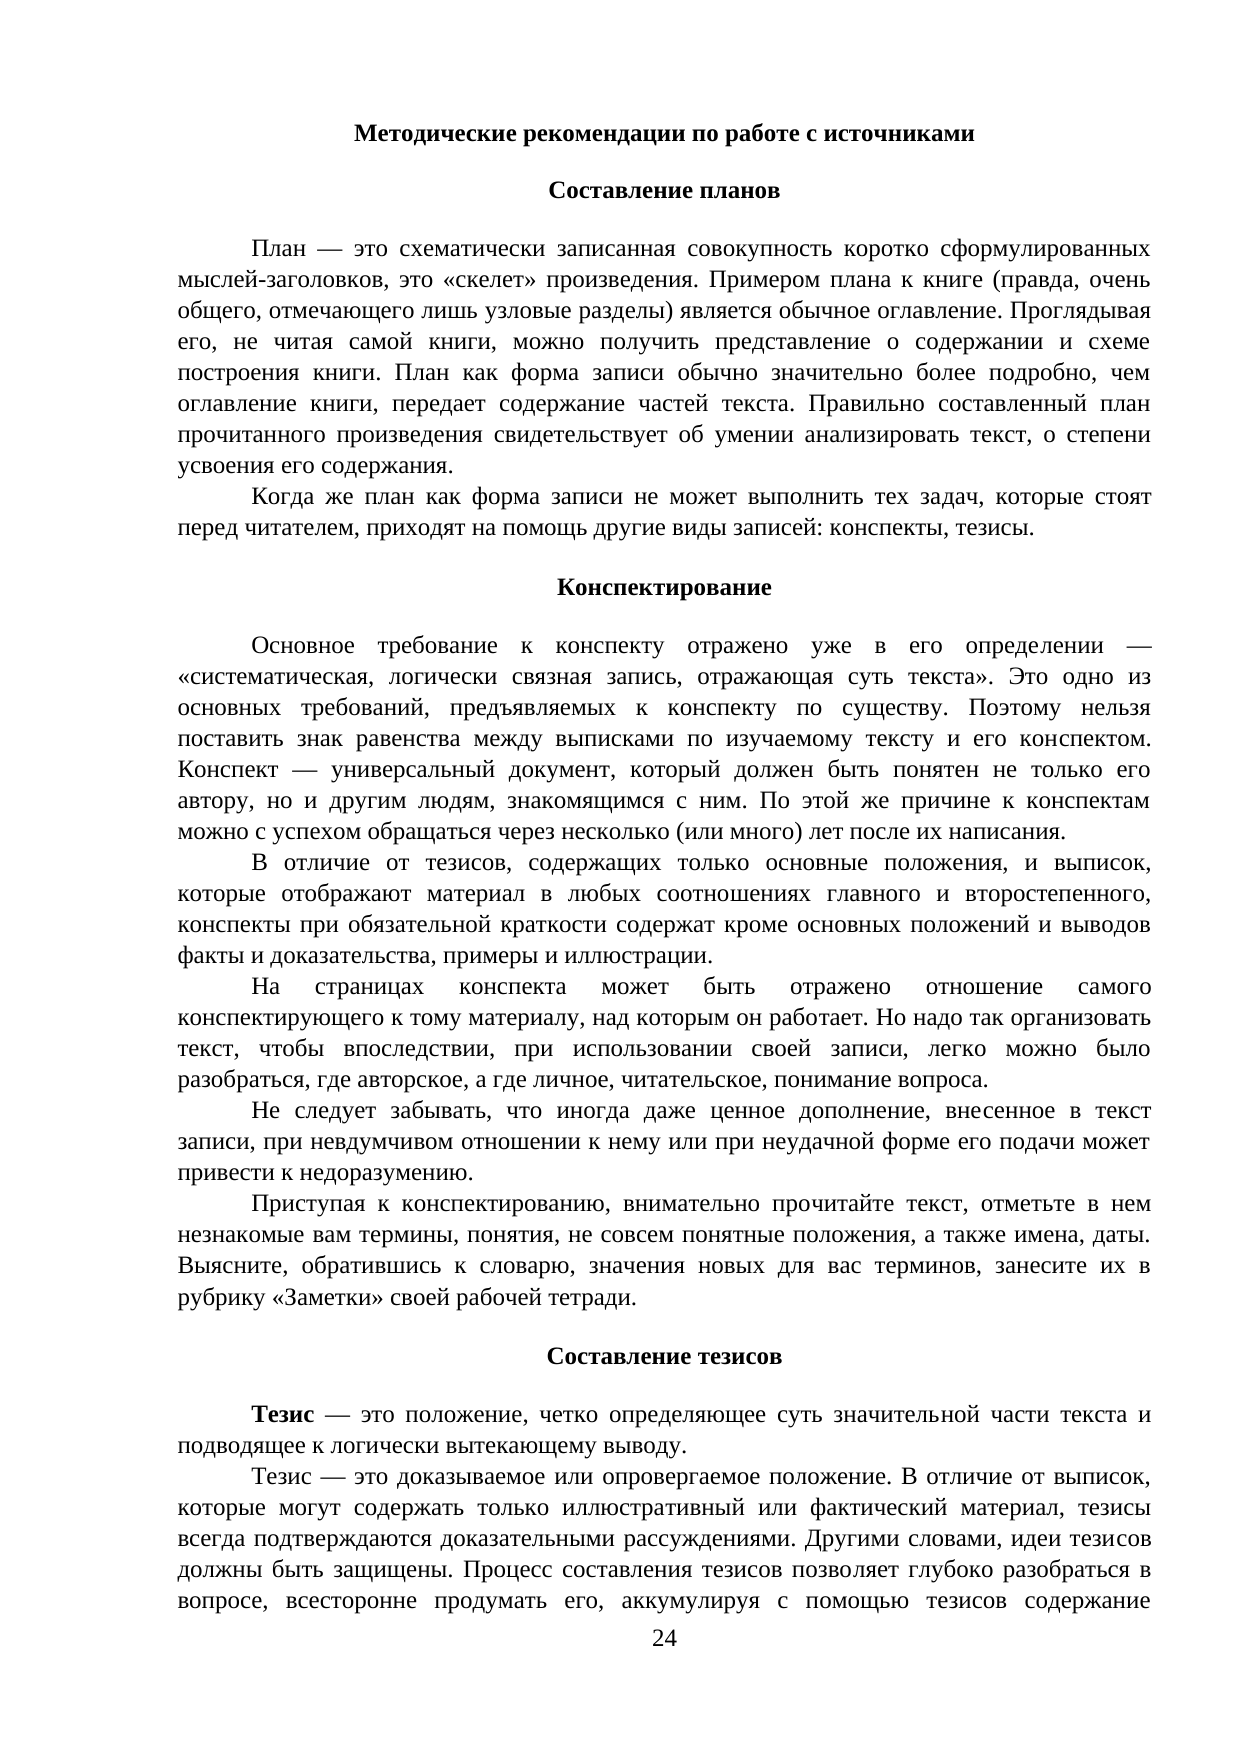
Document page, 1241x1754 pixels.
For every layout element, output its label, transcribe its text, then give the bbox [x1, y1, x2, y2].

text Составление планов [177, 176, 1152, 204]
text Тезис — это положение, четко определяющее суть значительной части текста и подводящее к логически вытекающему выводу. [177, 1399, 1152, 1459]
text В отличие от тезисов, содержащих только основные положения, и выписок, которые отображают материал в любых соотношениях главного и второстепенного, конспекты при обязательной краткости содержат кроме основных положений и выводов факты и доказательства, примеры и иллюстрации. [177, 847, 1152, 969]
text На страницах конспекта может быть отражено отношение самого конспектирующего к тому материалу, над которым он работает. Но надо так организовать текст, чтобы впоследствии, при использовании своей записи, легко можно было разобраться, где авторское, а где личное, читательское, понимание вопроса. [177, 971, 1152, 1093]
text Когда же план как форма записи не может выполнить тех задач, которые стоят перед читателем, приходят на помощь другие виды записей: конспекты, тезисы. [177, 481, 1152, 541]
text Не следует забывать, что иногда даже ценное дополнение, внесенное в текст записи, при невдумчивом отношении к нему или при неудачной форме его подачи может привести к недоразумению. [177, 1095, 1152, 1186]
text Составление тезисов [177, 1341, 1152, 1370]
text Приступая к конспектированию, внимательно прочитайте текст, отметьте в нем незнакомые вам термины, понятия, не совсем понятные положения, а также имена, даты. Выясните, обратившись к словарю, значения новых для вас терминов, занесите их в рубрику «Заметки» своей рабочей тетради. [177, 1188, 1152, 1310]
text Методические рекомендации по работе с источниками [177, 118, 1152, 147]
text Конспектирование [177, 572, 1152, 601]
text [177, 1461, 1152, 1614]
text Основное требование к конспекту отражено уже в его определении — «систематическая, логически связная запись, отражающая суть текста». Это одно из основных требований, предъявляемых к конспекту по существу. Поэтому нельзя поставить знак равенства между выписками по изучаемому тексту и его конспектом. Конспект — универсальный документ, который должен быть понятен не только его автору, но и другим людям, знакомящимся с ним. По этой же причине к конспектам можно с успехом обращаться через несколько (или много) лет после их написания. [177, 630, 1152, 845]
text План — это схематически записанная совокупность коротко сформулированных мыслей-заголовков, это «скелет» произведения. Примером плана к книге (правда, очень общего, отмечающего лишь узловые разделы) является обычное оглавление. Проглядывая его, не читая самой книги, можно получить представление о содержании и схеме построения книги. План как форма записи обычно значительно более подробно, чем оглавление книги, передает содержание частей текста. Правильно составленный план прочитанного произведения свидетельствует об умении анализировать текст, о степени усвоения его содержания. [177, 233, 1152, 479]
